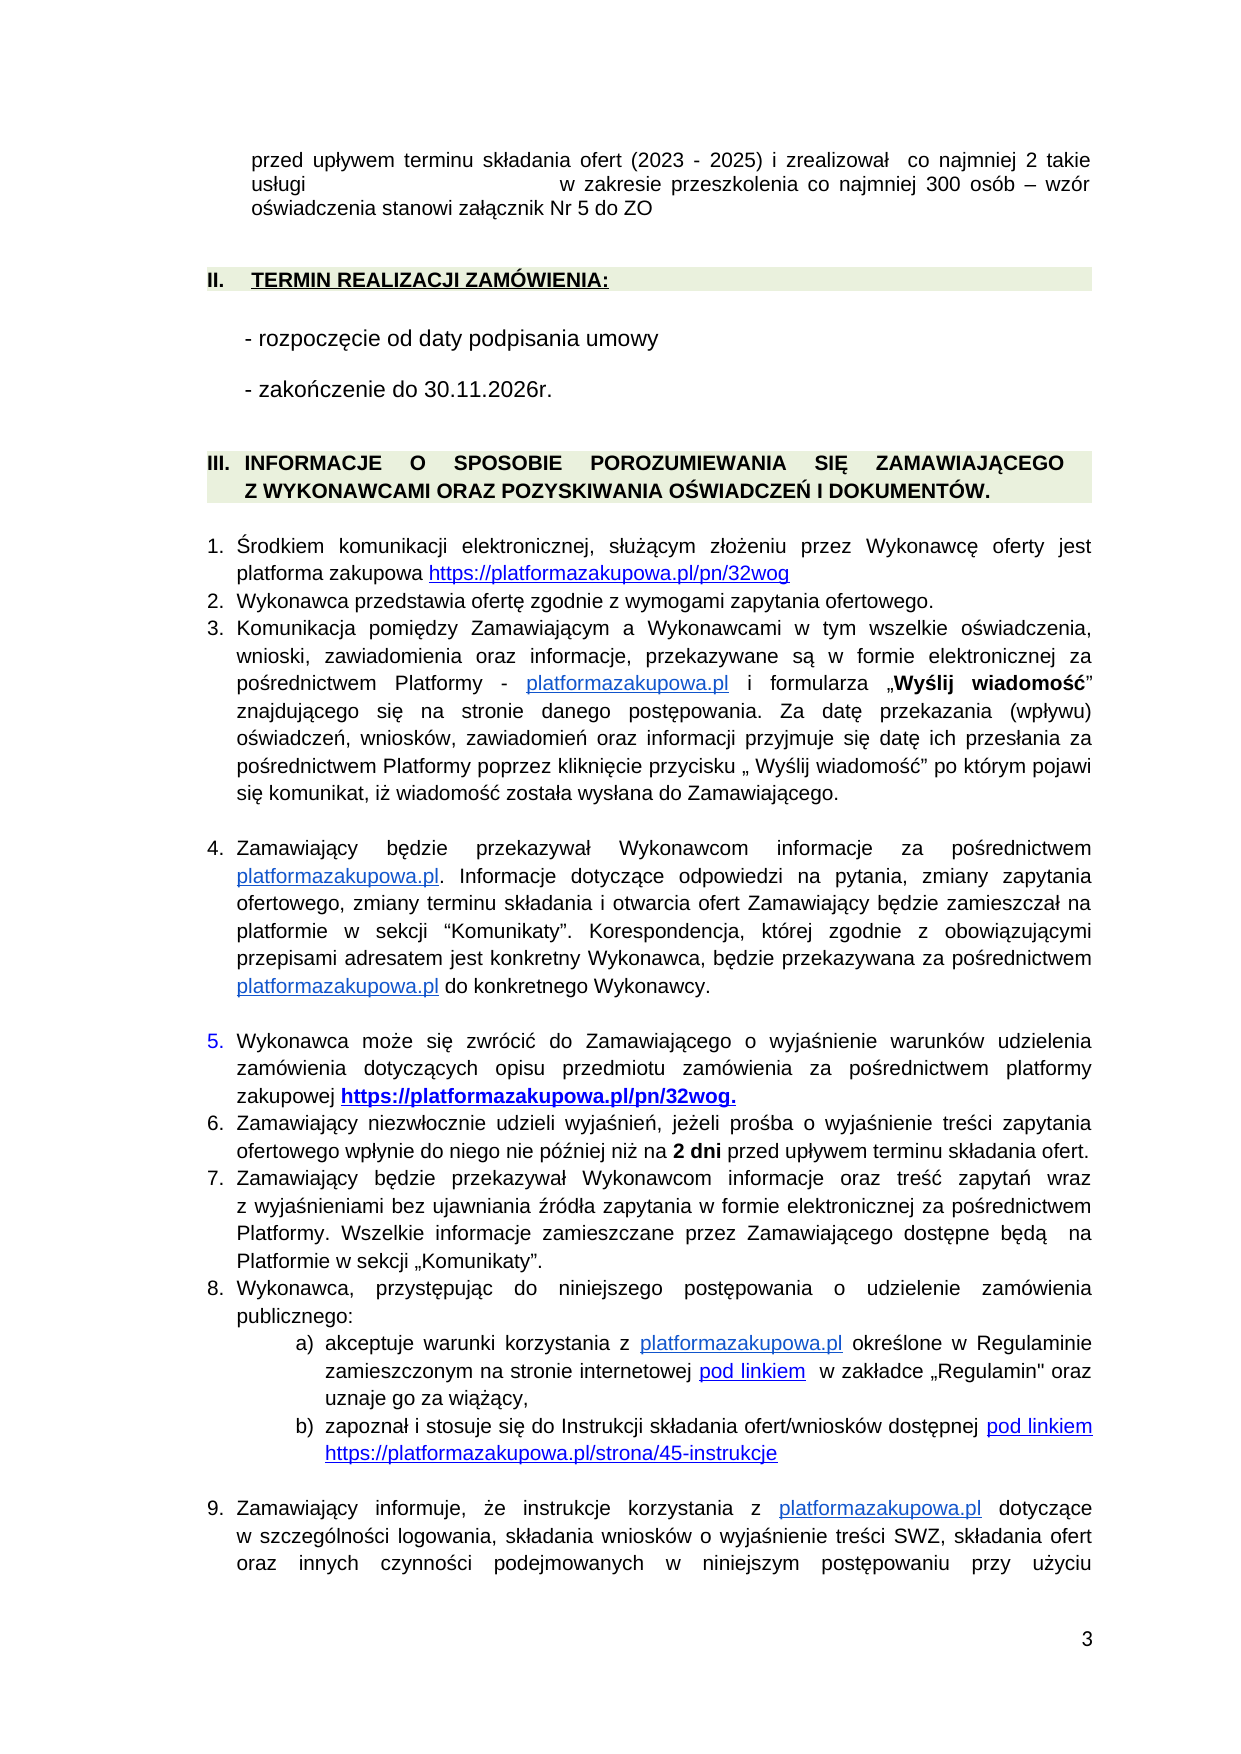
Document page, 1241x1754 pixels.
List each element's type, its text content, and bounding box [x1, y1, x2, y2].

list TERMIN REALIZACJI ZAMÓWIENIA: [207, 267, 1092, 291]
list Zamawiający niezwłocznie udzieli wyjaśnień, jeżeli prośba o wyjaśnienie treści zapytania ofertowego wpłynie do niego nie później niż na 2 dni przed upływem terminu składania ofert. [207, 1111, 1092, 1163]
list akceptuje warunki korzystania z platformazakupowa.pl określone w Regulaminie zamieszczonym na stronie internetowej pod linkiem w zakładce „Regulamin" oraz uznaje go za wiążący, [295, 1331, 1092, 1410]
list INFORMACJE O SPOSOBIE POROZUMIEWANIA SIĘ ZAMAWIAJĄCEGO Z WYKONAWCAMI ORAZ POZYSKIWANIA OŚWIADCZEŃ I DOKUMENTÓW. [207, 451, 1092, 503]
list Wykonawca może się zwrócić do Zamawiającego o wyjaśnienie warunków udzielenia zamówienia dotyczących opisu przedmiotu zamówienia za pośrednictwem platformy zakupowej https://platformazakupowa.pl/pn/32wog. [207, 1029, 1092, 1108]
list zapoznał i stosuje się do Instrukcji składania ofert/wniosków dostępnej pod linkiem https://platformazakupowa.pl/strona/45-instrukcje [295, 1414, 1092, 1465]
list Wykonawca, przystępując do niniejszego postępowania o udzielenie zamówienia publicznego: [207, 1276, 1092, 1328]
list Zamawiający będzie przekazywał Wykonawcom informacje oraz treść zapytań wraz z wyjaśnieniami bez ujawniania źródła zapytania w formie elektronicznej za pośrednictwem Platformy. Wszelkie informacje zamieszczane przez Zamawiającego dostępne będą na Platformie w sekcji „Komunikaty”. [207, 1166, 1092, 1273]
text - zakończenie do 30.11.2026r. [244, 376, 1092, 403]
text - rozpoczęcie od daty podpisania umowy [244, 325, 1092, 352]
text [251, 148, 1092, 219]
list Środkiem komunikacji elektronicznej, służącym złożeniu przez Wykonawcę oferty jest platforma zakupowa https://platformazakupowa.pl/pn/32wog [207, 534, 1092, 585]
list Wykonawca przedstawia ofertę zgodnie z wymogami zapytania ofertowego. [207, 589, 1092, 613]
list Komunikacja pomiędzy Zamawiającym a Wykonawcami w tym wszelkie oświadczenia, wnioski, zawiadomienia oraz informacje, przekazywane są w formie elektronicznej za pośrednictwem Platformy - platformazakupowa.pl i formularza „Wyślij wiadomość” znajdującego się na stronie danego postępowania. Za datę przekazania (wpływu) oświadczeń, wniosków, zawiadomień oraz informacji przyjmuje się datę ich przesłania za pośrednictwem Platformy poprzez kliknięcie przycisku „ Wyślij wiadomość” po którym pojawi się komunikat, iż wiadomość została wysłana do Zamawiającego. [207, 616, 1092, 805]
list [207, 1496, 1092, 1575]
list Zamawiający będzie przekazywał Wykonawcom informacje za pośrednictwem platformazakupowa.pl. Informacje dotyczące odpowiedzi na pytania, zmiany zapytania ofertowego, zmiany terminu składania i otwarcia ofert Zamawiający będzie zamieszczał na platformie w sekcji “Komunikaty”. Korespondencja, której zgodnie z obowiązującymi przepisami adresatem jest konkretny Wykonawca, będzie przekazywana za pośrednictwem platformazakupowa.pl do konkretnego Wykonawcy. [207, 836, 1092, 998]
